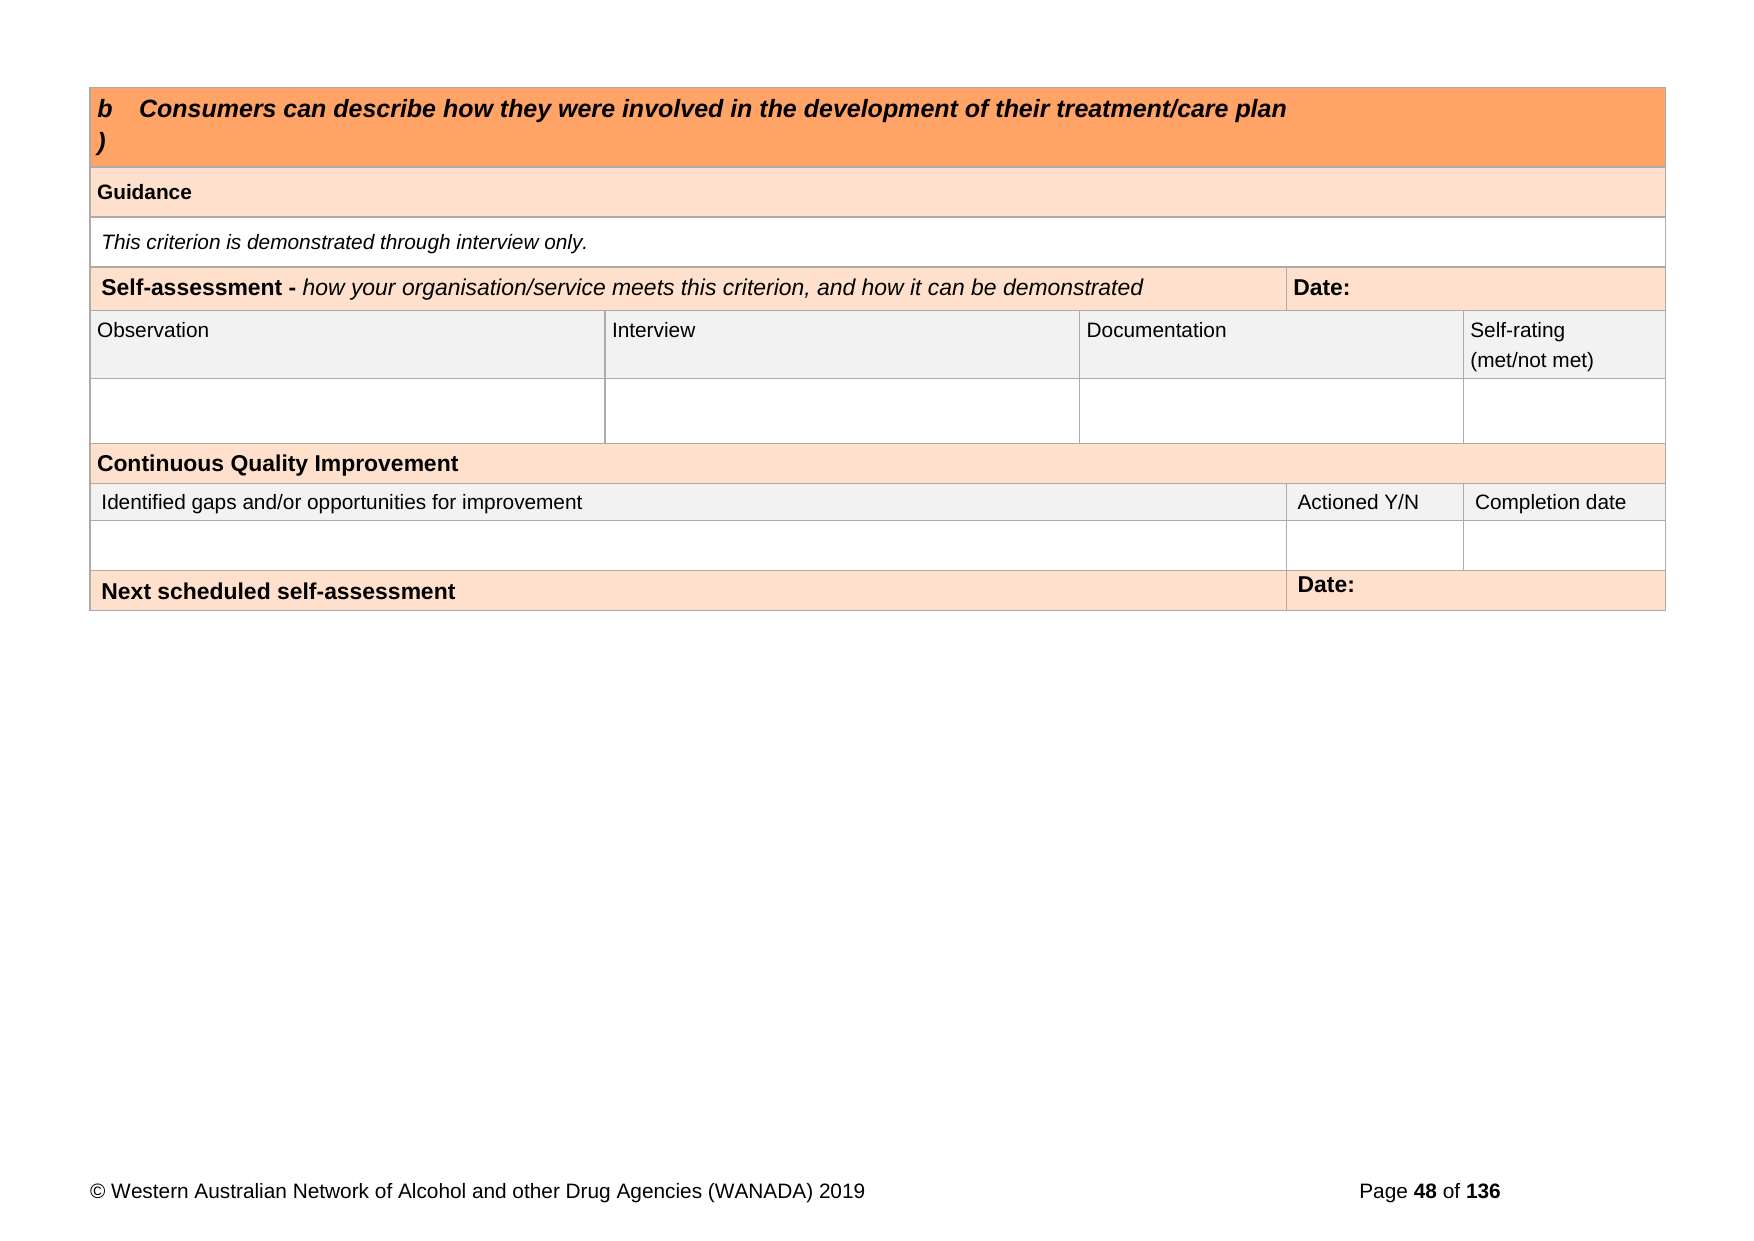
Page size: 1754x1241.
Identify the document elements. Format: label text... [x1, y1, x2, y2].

table_cell Continuous Quality Improvement [91, 444, 1665, 483]
table_cell Guidance [91, 168, 1665, 216]
table_cell Actioned Y/N [1287, 484, 1463, 520]
table_cell Date: [1287, 268, 1665, 310]
table_cell Next scheduled self-assessment [91, 571, 1286, 610]
table_cell [91, 521, 1286, 570]
table_header Consumers can describe how they were involved in the development of their treatment/care plan [132, 88, 1665, 166]
table_cell [1464, 379, 1665, 443]
table_cell Observation [91, 311, 604, 378]
table_cell Self-rating (met/not met) [1464, 311, 1665, 378]
table_cell [91, 379, 604, 443]
table_cell Self-assessment - how your organisation/service meets this criterion, and how it can be demonstrated [91, 268, 1286, 310]
table_cell Date: [1287, 571, 1665, 610]
table_cell [1287, 521, 1463, 570]
table_cell Completion date [1464, 484, 1665, 520]
table_cell Interview [606, 311, 1079, 378]
table_cell [1464, 521, 1665, 570]
table_header b) [91, 88, 132, 166]
table_cell Identified gaps and/or opportunities for improvement [91, 484, 1286, 520]
table_cell [606, 379, 1079, 443]
table_cell This criterion is demonstrated through interview only. [91, 218, 1665, 266]
table_cell [1080, 379, 1463, 443]
table_cell Documentation [1080, 311, 1463, 378]
